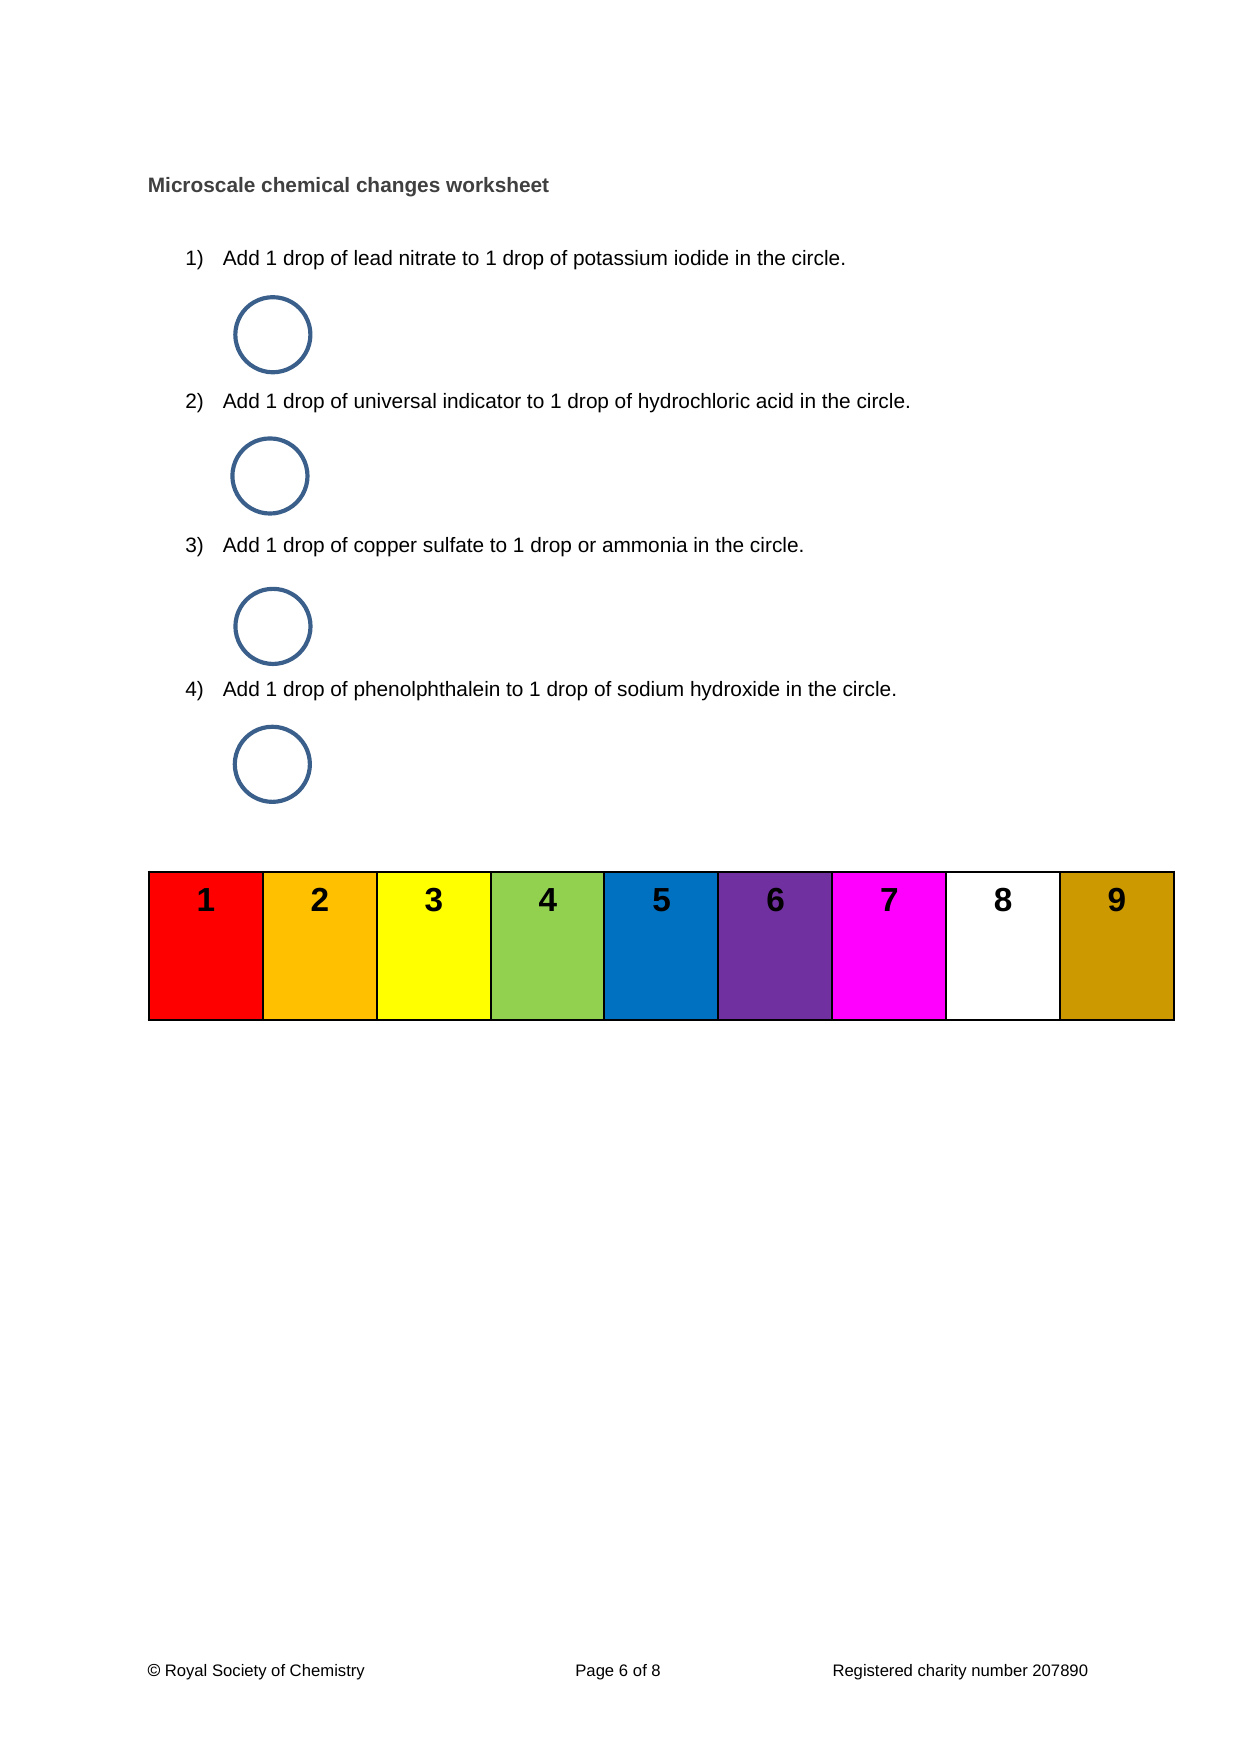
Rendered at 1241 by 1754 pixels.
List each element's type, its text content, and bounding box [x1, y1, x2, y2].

table_header 5 [605, 873, 717, 1019]
table_header 1 [150, 873, 262, 1019]
list Add 1 drop of copper sulfate to 1 drop or ammonia in the circle. [185, 533, 1092, 557]
table_header 9 [1061, 873, 1173, 1019]
table_header 2 [264, 873, 376, 1019]
subtitle Microscale chemical changes worksheet [148, 173, 1092, 197]
list Add 1 drop of universal indicator to 1 drop of hydrochloric acid in the circle. [185, 389, 1092, 413]
table_header 7 [833, 873, 945, 1019]
list Add 1 drop of phenolphthalein to 1 drop of sodium hydroxide in the circle. [185, 677, 1092, 701]
table_header 3 [378, 873, 490, 1019]
table_header 8 [947, 873, 1059, 1019]
table_header 6 [719, 873, 831, 1019]
table_header 4 [492, 873, 603, 1019]
list Add 1 drop of lead nitrate to 1 drop of potassium iodide in the circle. [185, 246, 1092, 269]
